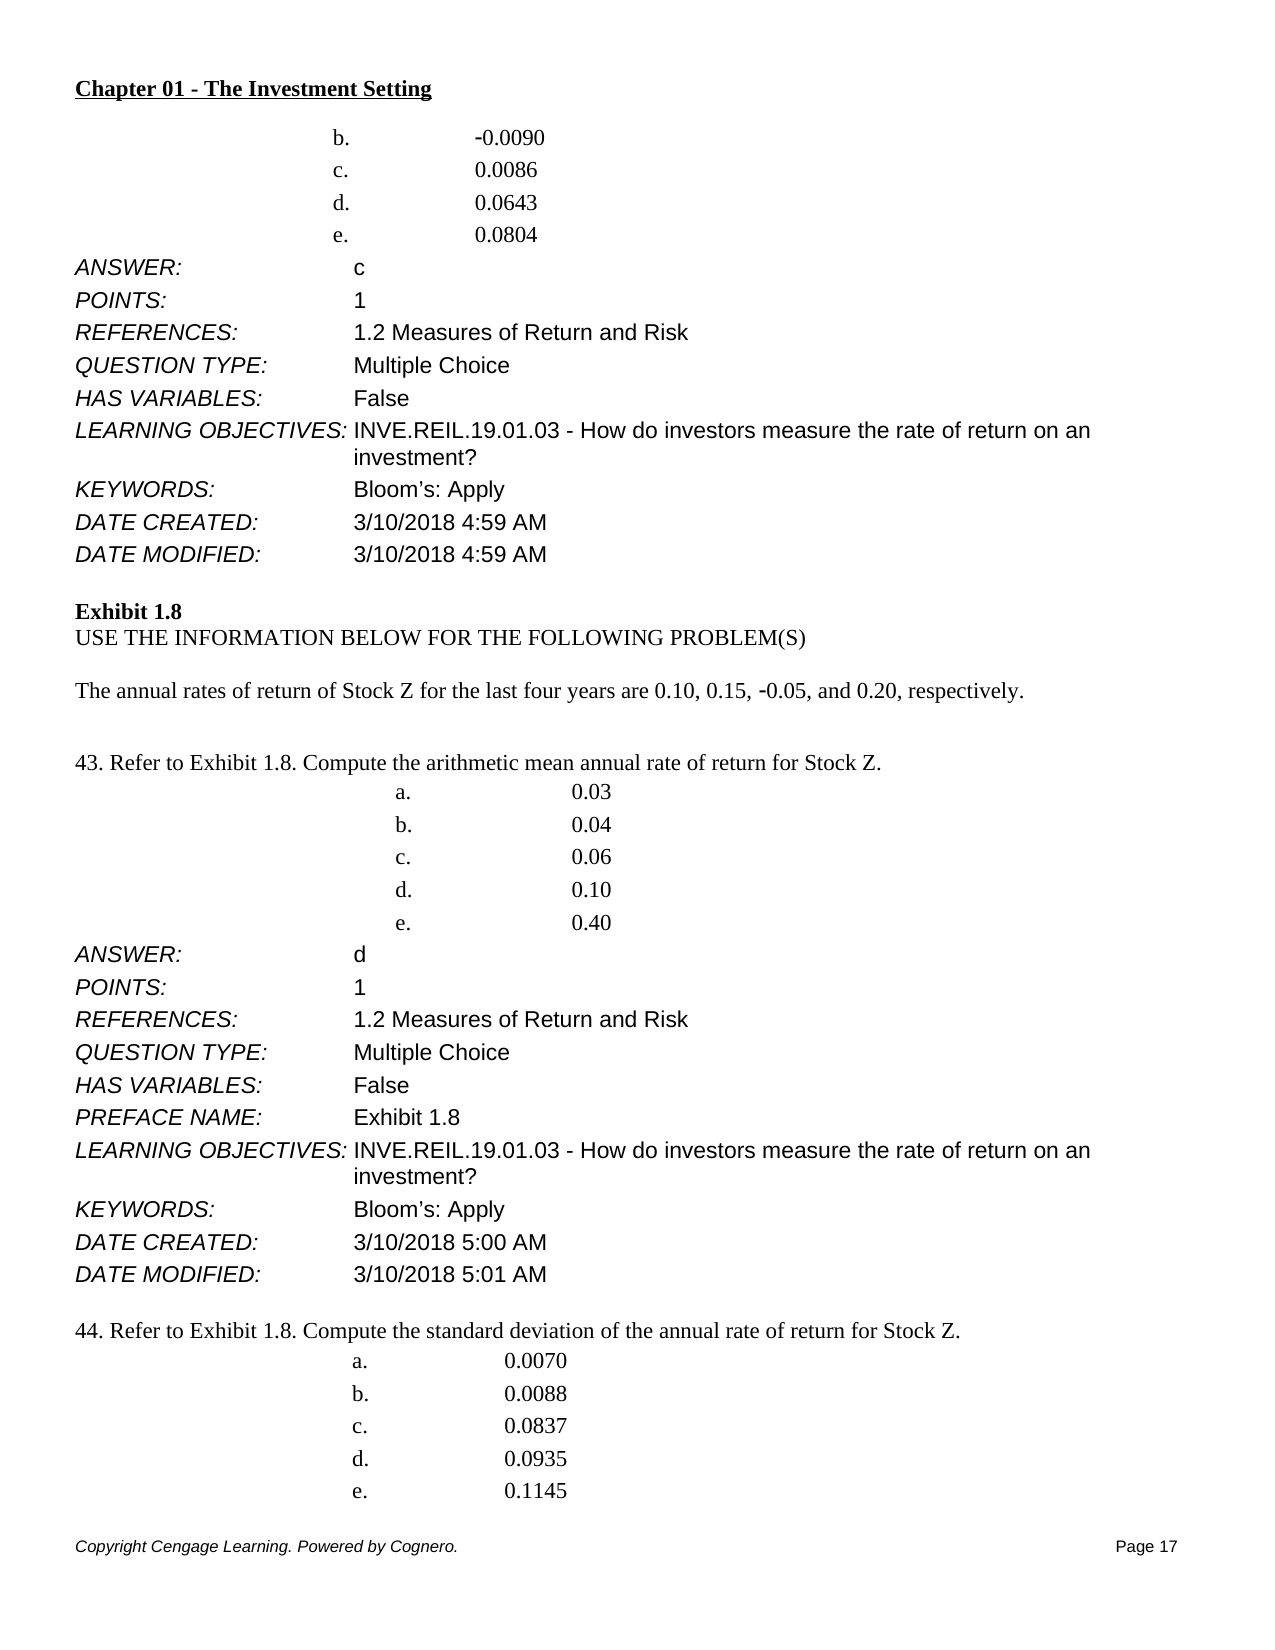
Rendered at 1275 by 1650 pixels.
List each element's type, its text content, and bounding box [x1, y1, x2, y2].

table_header Exhibit 1.8 USE THE INFORMATION BELOW FOR THE FOLLOWING PROBLEM(S) The annual rates of return of Stock Z for the last four years are 0.10, 0.15, -0.05, and 0.20, respectively. [75, 598, 1200, 729]
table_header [75, 121, 1200, 571]
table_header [75, 1318, 1200, 1507]
table_header 43. Refer to Exhibit 1.8. Compute the arithmetic mean annual rate of return for Stock Z. [75, 749, 1200, 1291]
